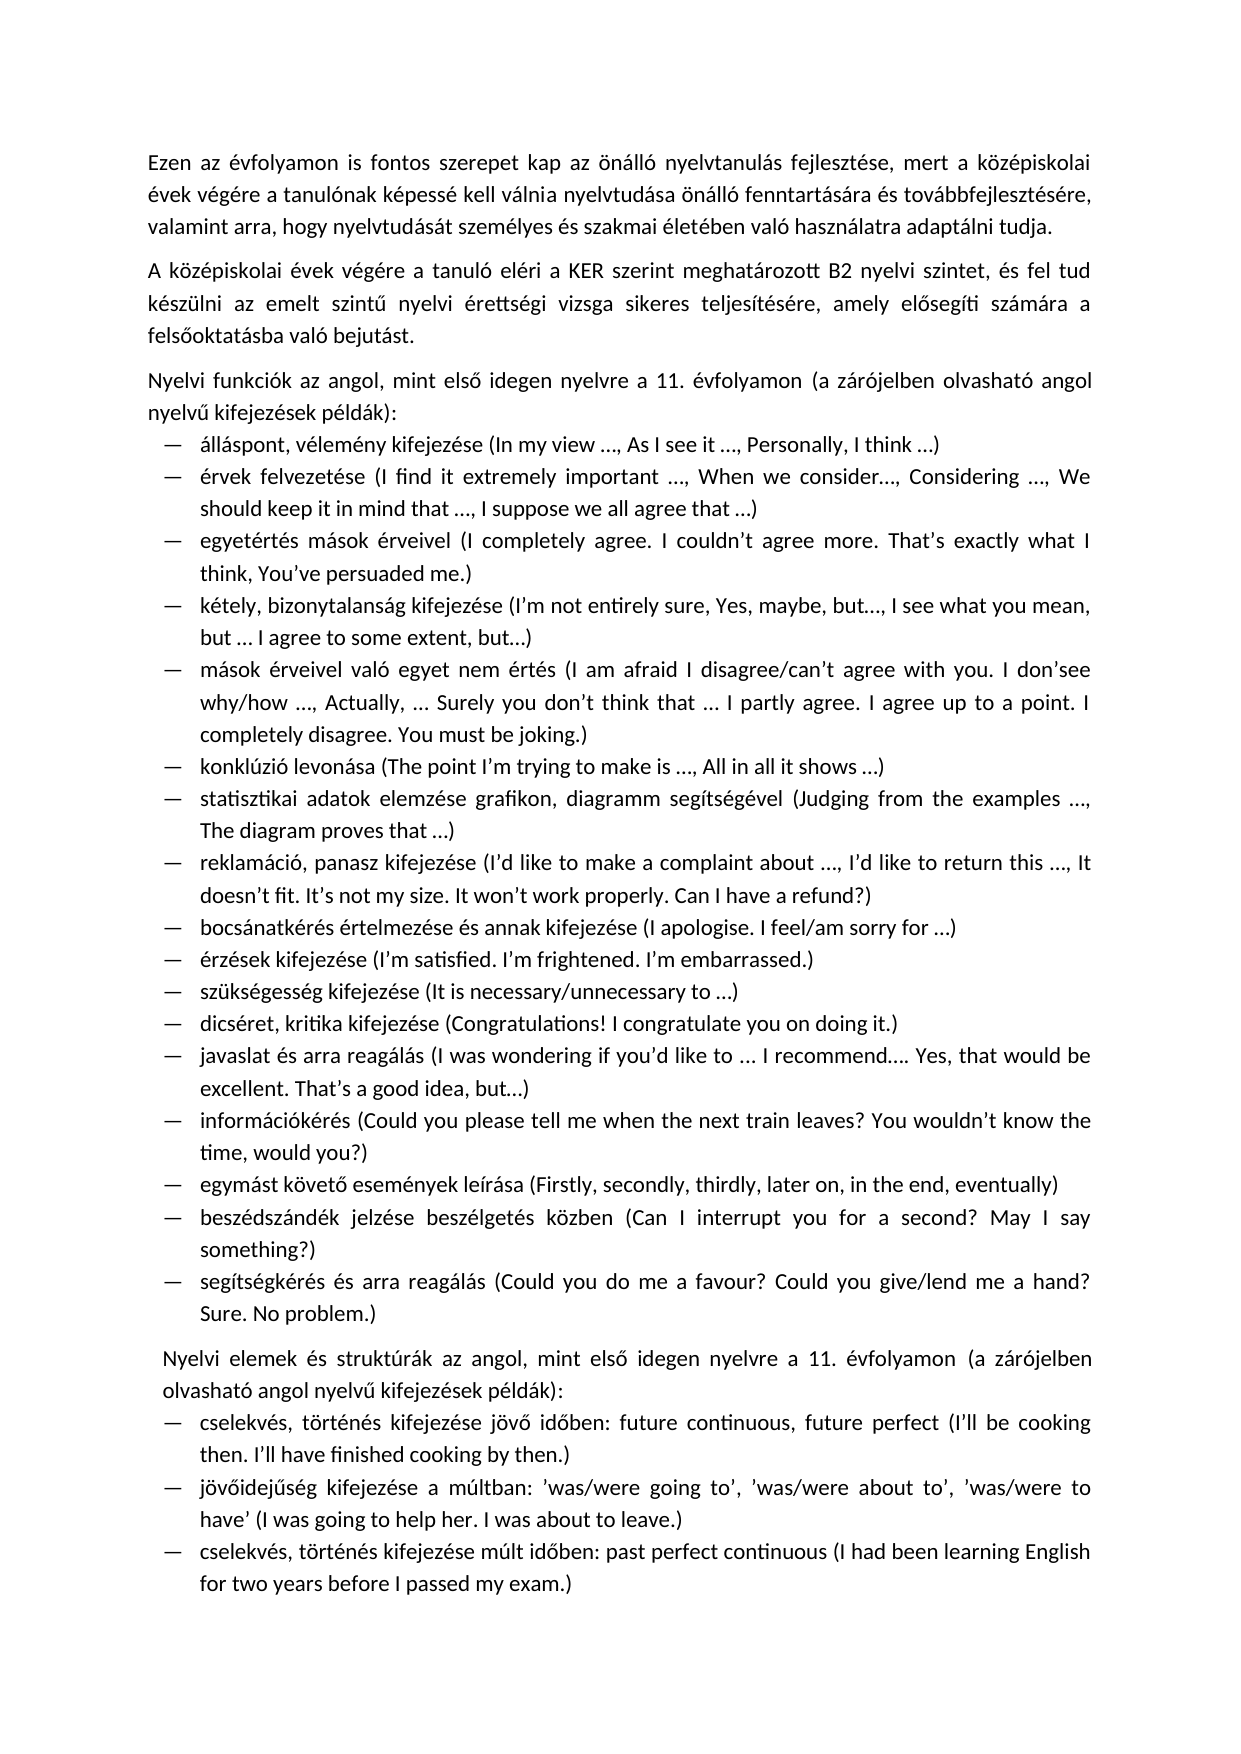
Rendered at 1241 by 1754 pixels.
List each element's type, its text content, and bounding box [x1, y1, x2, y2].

list cselekvés, történés kifejezése jövő időben: future continuous, future perfect (I’ll be cooking then. I’ll have finished cooking by then.) [162, 1408, 1093, 1468]
text Nyelvi elemek és struktúrák az angol, mint első idegen nyelvre a 11. évfolyamon (a zárójelben olvasható angol nyelvű kifejezések példák): [162, 1344, 1093, 1404]
list javaslat és arra reagálás (I was wondering if you’d like to ... I recommend…. Yes, that would be excellent. That’s a good idea, but…) [162, 1042, 1093, 1102]
list konklúzió levonása (The point I’m trying to make is …, All in all it shows …) [162, 752, 1093, 780]
list egyetértés mások érveivel (I completely agree. I couldn’t agree more. That’s exactly what I think, You’ve persuaded me.) [162, 527, 1093, 587]
list jövőidejűség kifejezése a múltban: ’was/were going to’, ’was/were about to’, ’was/were to have’ (I was going to help her. I was about to leave.) [162, 1473, 1093, 1533]
text A középiskolai évek végére a tanuló eléri a KER szerint meghatározott B2 nyelvi szintet, és fel tud készülni az emelt szintű nyelvi érettségi vizsga sikeres teljesítésére, amely elősegíti számára a felsőoktatásba való bejutást. [148, 257, 1093, 349]
text Nyelvi funkciók az angol, mint első idegen nyelvre a 11. évfolyamon (a zárójelben olvasható angol nyelvű kifejezések példák): [148, 366, 1093, 426]
list érzések kifejezése (I’m satisfied. I’m frightened. I’m embarrassed.) [162, 945, 1093, 973]
list érvek felvezetése (I find it extremely important …, When we consider…, Considering …, We should keep it in mind that …, I suppose we all agree that …) [162, 462, 1093, 522]
list bocsánatkérés értelmezése és annak kifejezése (I apologise. I feel/am sorry for …) [162, 913, 1093, 941]
list segítségkérés és arra reagálás (Could you do me a favour? Could you give/lend me a hand? Sure. No problem.) [162, 1267, 1093, 1327]
list reklamáció, panasz kifejezése (I’d like to make a complaint about …, I’d like to return this …, It doesn’t fit. It’s not my size. It won’t work properly. Can I have a refund?) [162, 848, 1093, 909]
list információkérés (Could you please tell me when the next train leaves? You wouldn’t know the time, would you?) [162, 1106, 1093, 1166]
list beszédszándék jelzése beszélgetés közben (Can I interrupt you for a second? May I say something?) [162, 1203, 1093, 1263]
list kétely, bizonytalanság kifejezése (I’m not entirely sure, Yes, maybe, but…, I see what you mean, but … I agree to some extent, but…) [162, 591, 1093, 651]
list dicséret, kritika kifejezése (Congratulations! I congratulate you on doing it.) [162, 1009, 1093, 1037]
list mások érveivel való egyet nem értés (I am afraid I disagree/can’t agree with you. I don’see why/how …, Actually, … Surely you don’t think that … I partly agree. I agree up to a point. I completely disagree. You must be joking.) [162, 655, 1093, 748]
list statisztikai adatok elemzése grafikon, diagramm segítségével (Judging from the examples …, The diagram proves that …) [162, 784, 1093, 844]
list cselekvés, történés kifejezése múlt időben: past perfect continuous (I had been learning English for two years before I passed my exam.) [162, 1537, 1093, 1597]
text Ezen az évfolyamon is fontos szerepet kap az önálló nyelvtanulás fejlesztése, mert a középiskolai évek végére a tanulónak képessé kell válnia nyelvtudása önálló fenntartására és továbbfejlesztésére, valamint arra, hogy nyelvtudását személyes és szakmai életében való használatra adaptálni tudja. [148, 148, 1093, 240]
list szükségesség kifejezése (It is necessary/unnecessary to …) [162, 977, 1093, 1005]
list álláspont, vélemény kifejezése (In my view …, As I see it …, Personally, I think …) [162, 430, 1093, 458]
list egymást követő események leírása (Firstly, secondly, thirdly, later on, in the end, eventually) [162, 1170, 1093, 1198]
